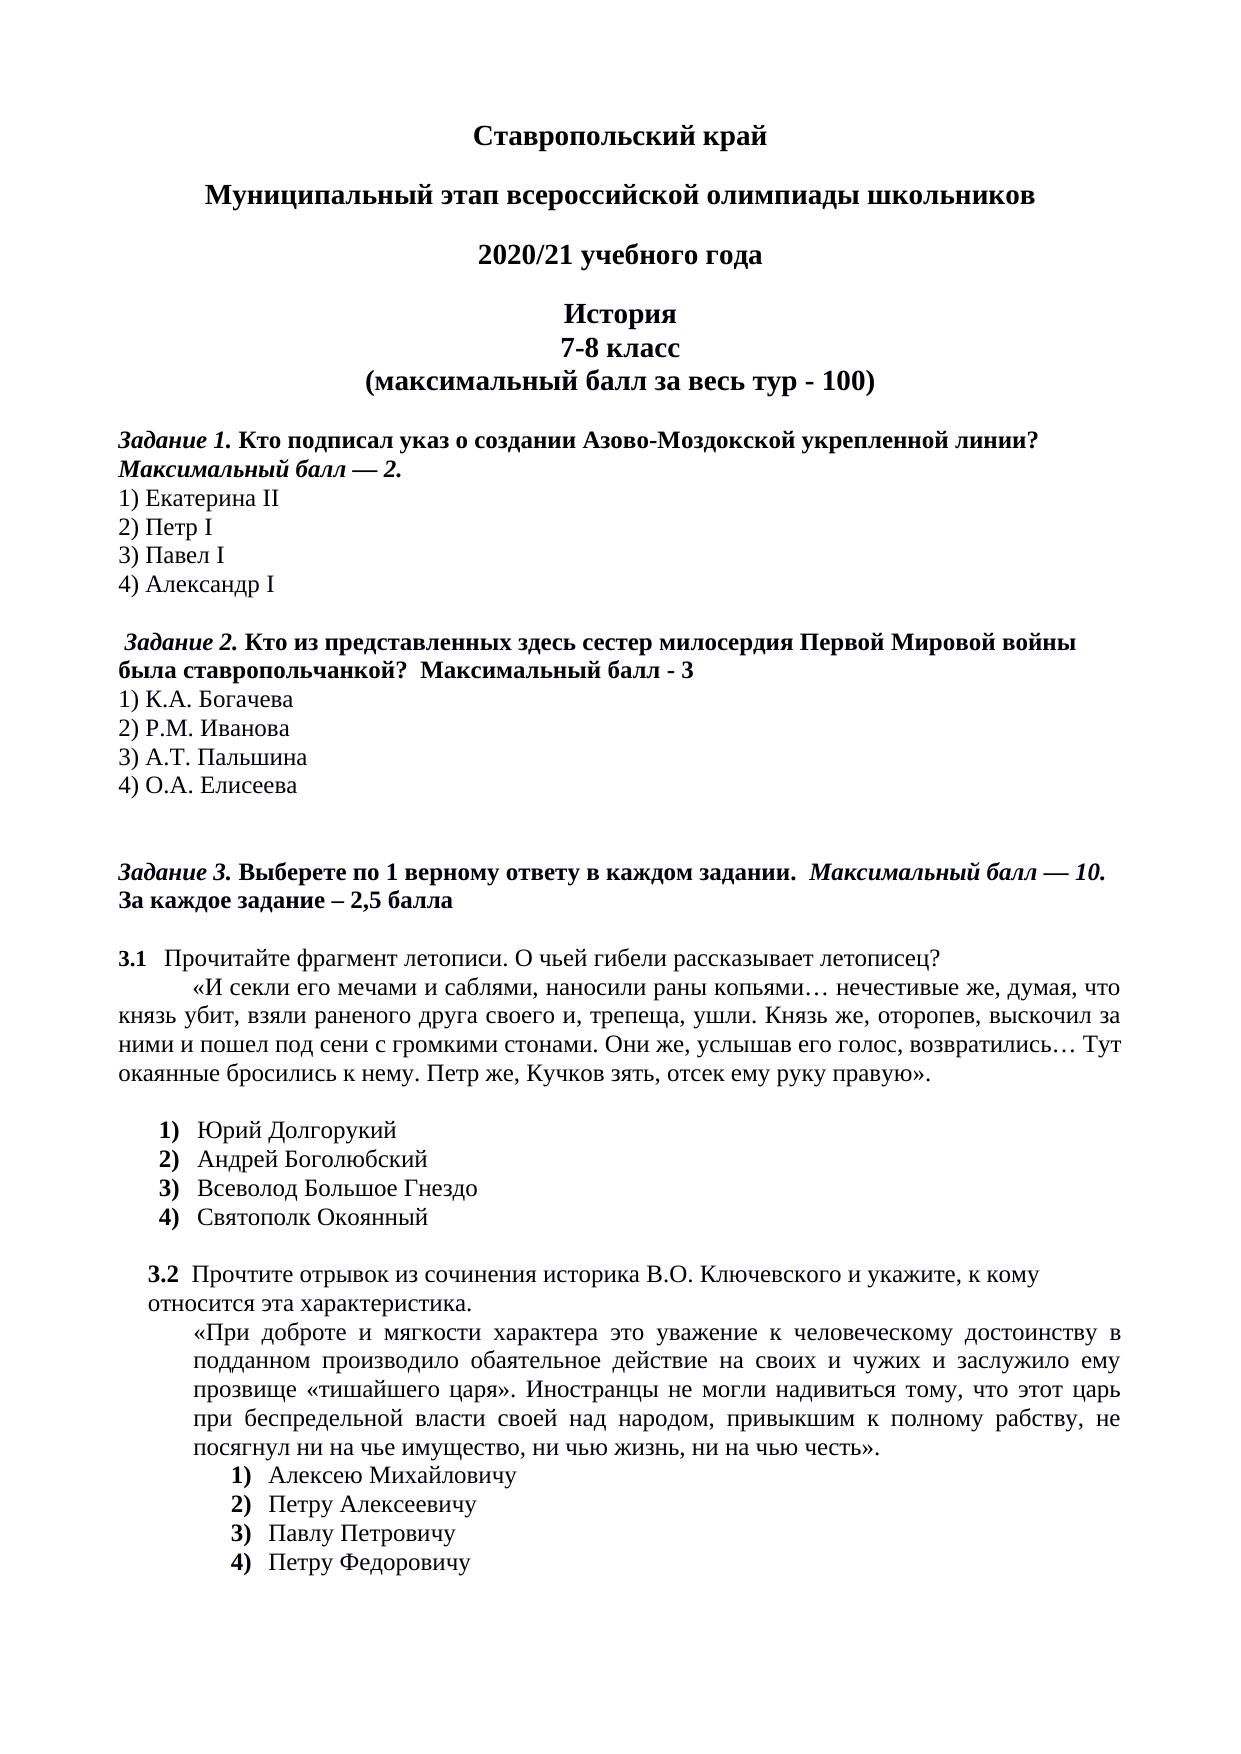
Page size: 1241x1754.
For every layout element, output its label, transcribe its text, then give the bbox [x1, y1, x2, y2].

list 7-8 класс [118, 330, 1122, 363]
list Задание 3. Выберете по 1 верному ответу в каждом задании. Максимальный балл — 10. За каждое задание – 2,5 балла [118, 857, 1122, 914]
list История [118, 296, 1122, 330]
text Ставропольский край [118, 118, 1122, 152]
list 3) А.Т. Пальшина [118, 742, 1122, 771]
list 4) О.А. Елисеева [118, 771, 1122, 799]
text 3.1 Прочитайте фрагмент летописи. О чьей гибели рассказывает летописец? [118, 943, 1122, 972]
text Муниципальный этап всероссийской олимпиады школьников [118, 177, 1122, 211]
list 1) К.А. Богачева [118, 684, 1122, 713]
text 1) Юрий Долгорукий [126, 1116, 1122, 1144]
list Петру Алексеевичу [231, 1489, 1122, 1518]
list Павлу Петровичу [231, 1518, 1122, 1547]
text 2) Петр I [118, 512, 1122, 541]
list Алексею Михайловичу [231, 1461, 1122, 1489]
text 2020/21 учебного года [118, 237, 1122, 270]
list (максимальный балл за весь тур - 100) [118, 363, 1122, 397]
list 2) Р.М. Иванова [118, 713, 1122, 742]
list «При доброте и мягкости характера это уважение к человеческому достоинству в подданном производило обаятельное действие на своих и чужих и заслужило ему прозвище «тишайшего царя». Иностранцы не могли надивиться тому, что этот царь при беспредельной власти своей над народом, привыкшим к полному рабству, не посягнул ни на чье имущество, ни чью жизнь, ни на чью честь». [193, 1317, 1122, 1461]
text 3) Всеволод Большое Гнездо [126, 1173, 1122, 1202]
list Петру Федоровичу [231, 1547, 1122, 1576]
text «И секли его мечами и саблями, наносили раны копьями… нечестивые же, думая, что князь убит, взяли раненого друга своего и, трепеща, ушли. Князь же, оторопев, выскочил за ними и пошел под сени с громкими стонами. Они же, услышав его голос, возвратились… Тут окаянные бросились к нему. Петр же, Кучков зять, отсек ему руку правую». [118, 972, 1122, 1087]
list 3.2 Прочтите отрывок из сочинения историка В.О. Ключевского и укажите, к кому относится эта характеристика. [148, 1259, 1122, 1317]
list 4) Александр I [118, 569, 1122, 598]
text 2) Андрей Боголюбский [126, 1144, 1122, 1173]
text 3) Павел I [118, 541, 1122, 569]
list Задание 2. Кто из представленных здесь сестер милосердия Первой Мировой войны была ставропольчанкой? Максимальный балл - 3 [118, 627, 1122, 684]
text Задание 1. Кто подписал указ о создании Азово-Моздокской укрепленной линии? Максимальный балл — 2. [118, 426, 1122, 483]
text 1) Екатерина II [118, 483, 1122, 512]
text 4) Святополк Окоянный [126, 1202, 1122, 1231]
